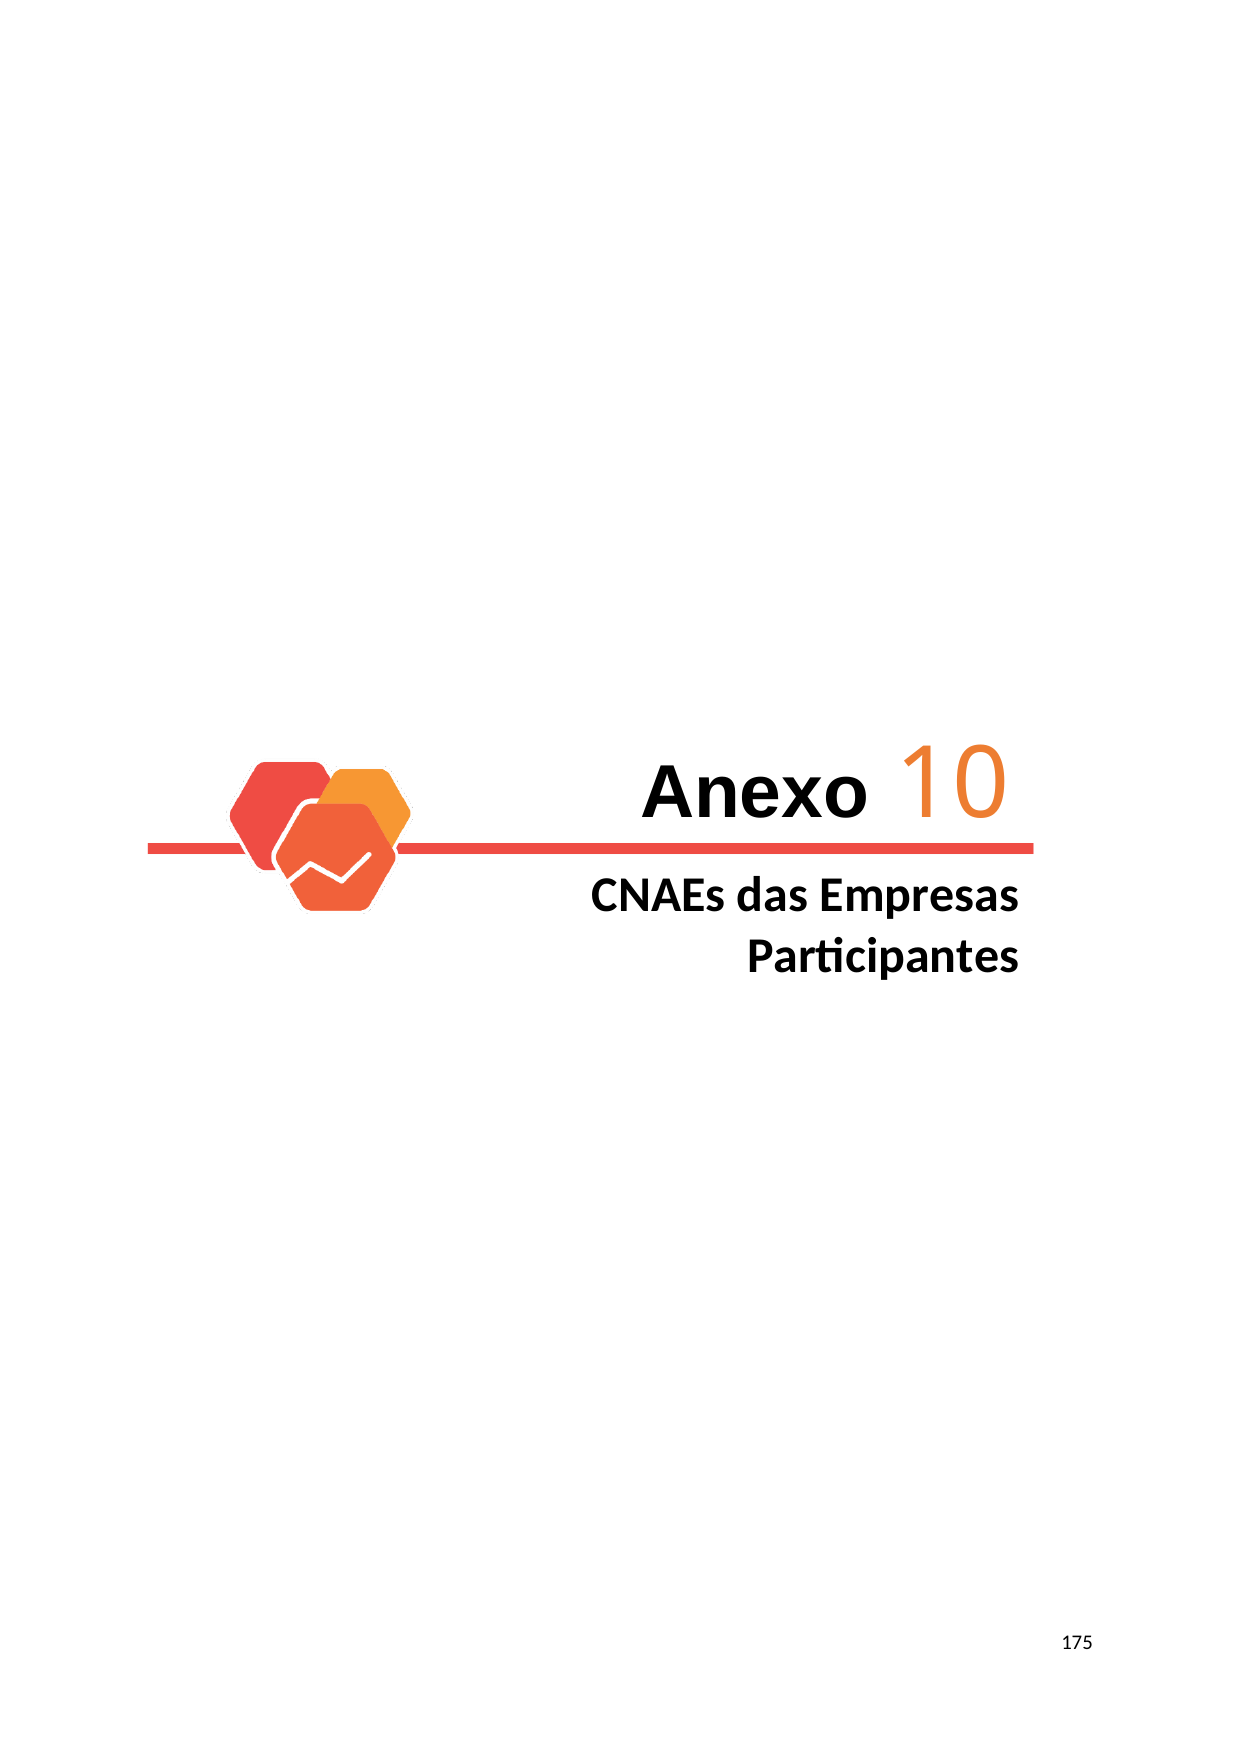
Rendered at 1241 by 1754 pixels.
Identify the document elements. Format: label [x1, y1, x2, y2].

picture [147, 758, 1034, 914]
picture [966, 758, 995, 810]
